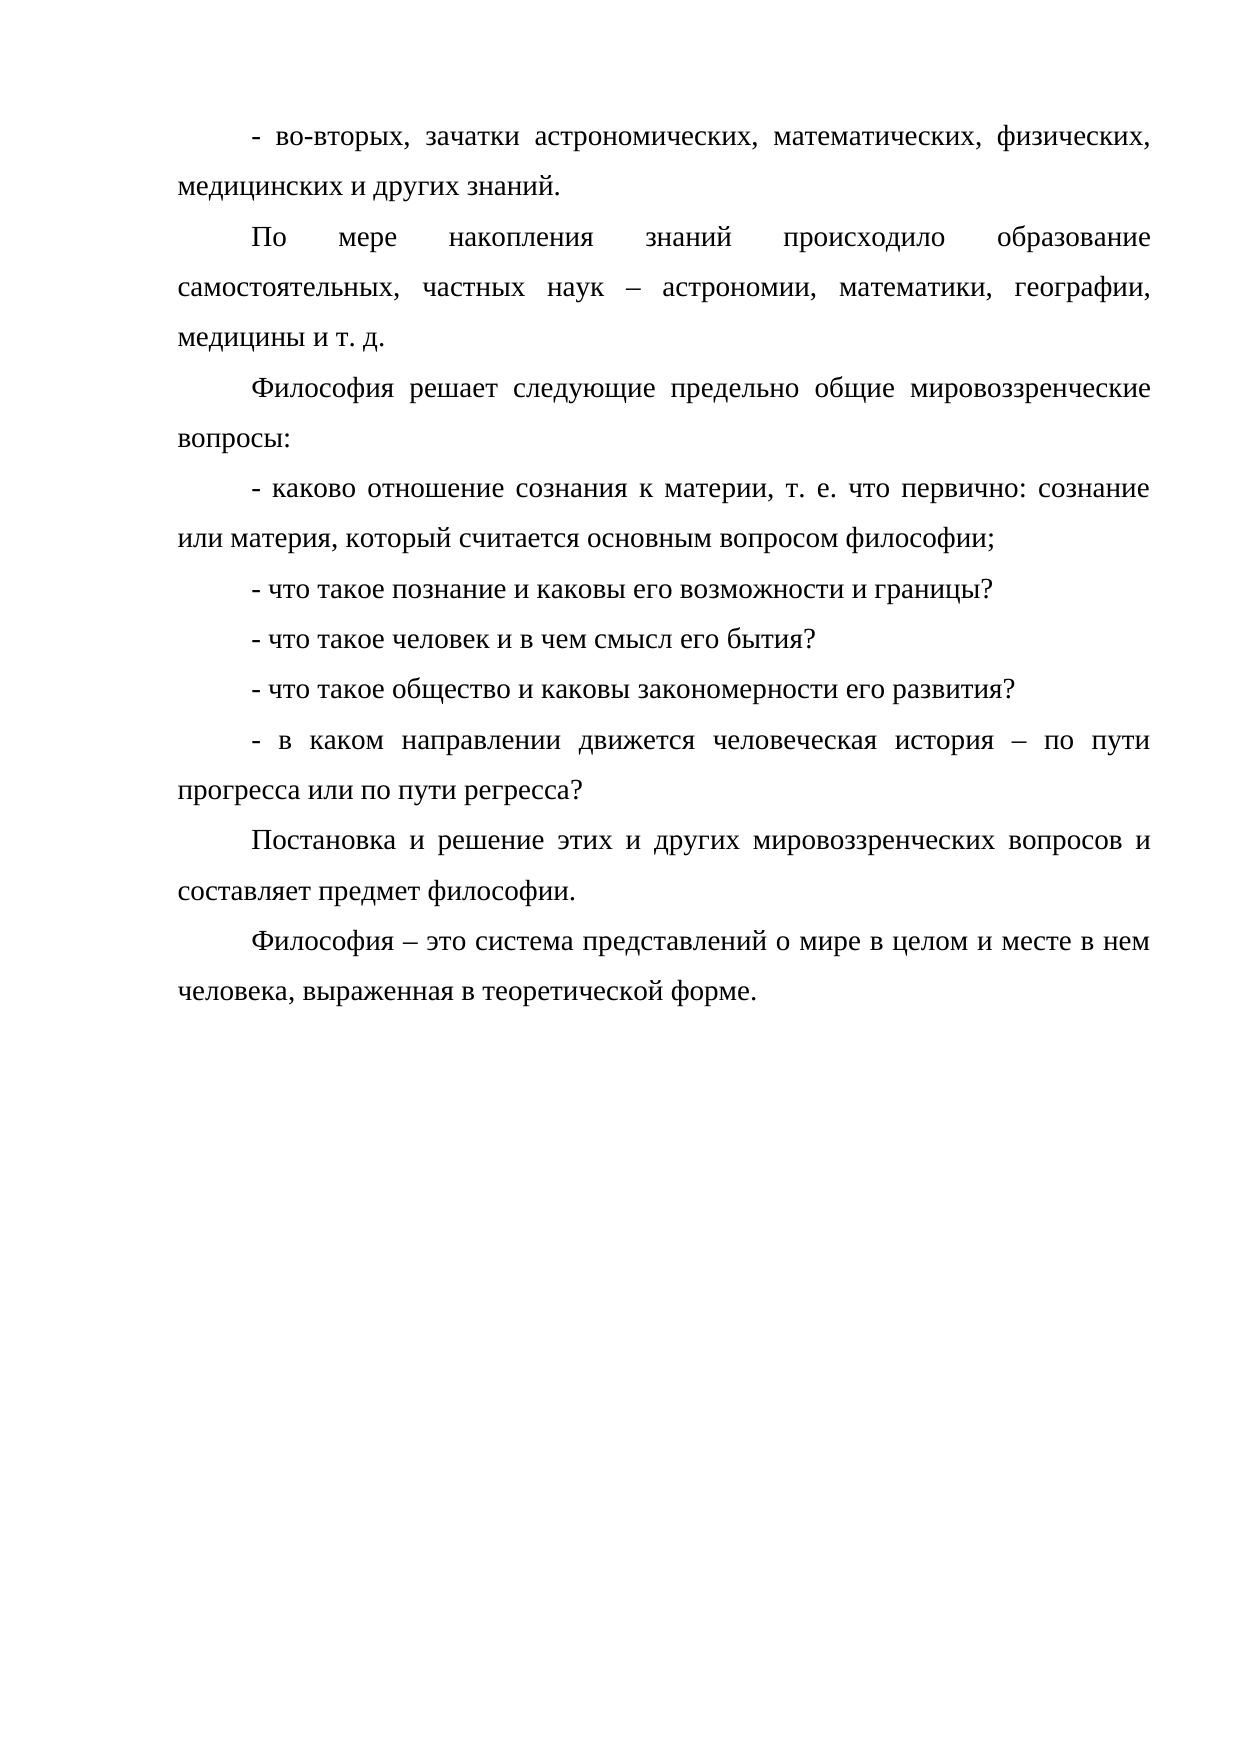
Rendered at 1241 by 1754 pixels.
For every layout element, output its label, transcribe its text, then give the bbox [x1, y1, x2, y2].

text - в каком направлении движется человеческая история – по пути прогресса или по пути регресса? [177, 722, 1152, 806]
text - что такое человек и в чем смысл его бытия? [177, 621, 1152, 655]
text - во-вторых, зачатки астрономических, математических, физических, медицинских и других знаний. [177, 118, 1152, 202]
text Философия решает следующие предельно общие мировоззренческие вопросы: [177, 370, 1152, 453]
text Постановка и решение этих и других мировоззренческих вопросов и составляет предмет философии. [177, 822, 1152, 906]
text Философия – это система представлений о мире в целом и месте в нем человека, выраженная в теоретической форме. [177, 923, 1152, 1007]
text - что такое общество и каковы закономерности его развития? [177, 672, 1152, 705]
text По мере накопления знаний происходило образование самостоятельных, частных наук – астрономии, математики, географии, медицины и т. д. [177, 219, 1152, 353]
text - каково отношение сознания к материи, т. е. что первично: сознание или материя, который считается основным вопросом философии; [177, 470, 1152, 554]
text - что такое познание и каковы его возможности и границы? [177, 571, 1152, 604]
